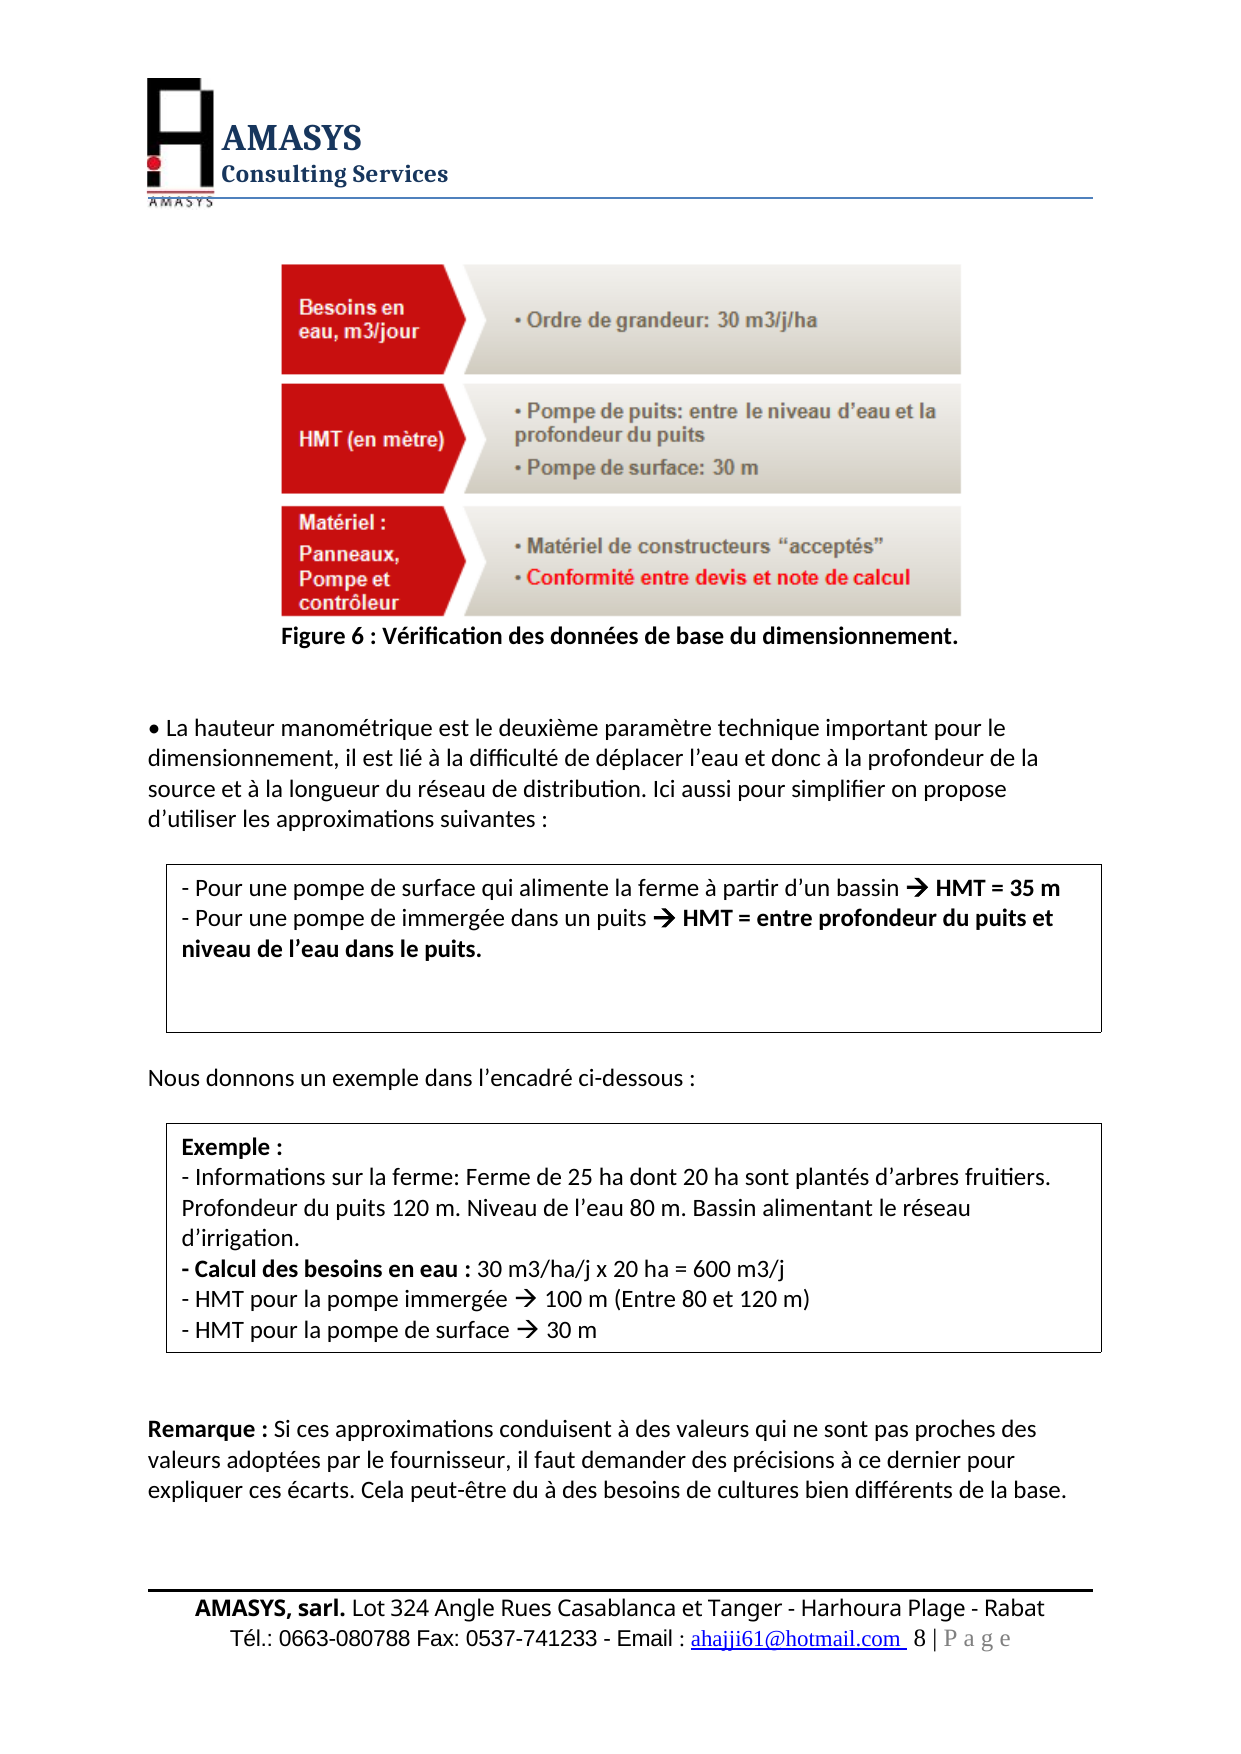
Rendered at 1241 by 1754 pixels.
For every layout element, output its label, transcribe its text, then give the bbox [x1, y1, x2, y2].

text Figure 6 : Vérification des données de base du dimensionnement. [148, 620, 1093, 651]
text Remarque : Si ces approximations conduisent à des valeurs qui ne sont pas proches des valeurs adoptées par le fournisseur, il faut demander des précisions à ce dernier pour expliquer ces écarts. Cela peut-être du à des besoins de cultures bien différents de la base. [148, 1413, 1093, 1505]
picture [146, 78, 215, 210]
picture [271, 261, 969, 621]
text Nous donnons un exemple dans l’encadré ci-dessous : [148, 1062, 1093, 1093]
text • La hauteur manométrique est le deuxième paramètre technique important pour le dimensionnement, il est lié à la difficulté de déplacer l’eau et donc à la profondeur de la source et à la longueur du réseau de distribution. Ici aussi pour simplifier on propose d’utiliser les approximations suivantes : [148, 712, 1093, 834]
